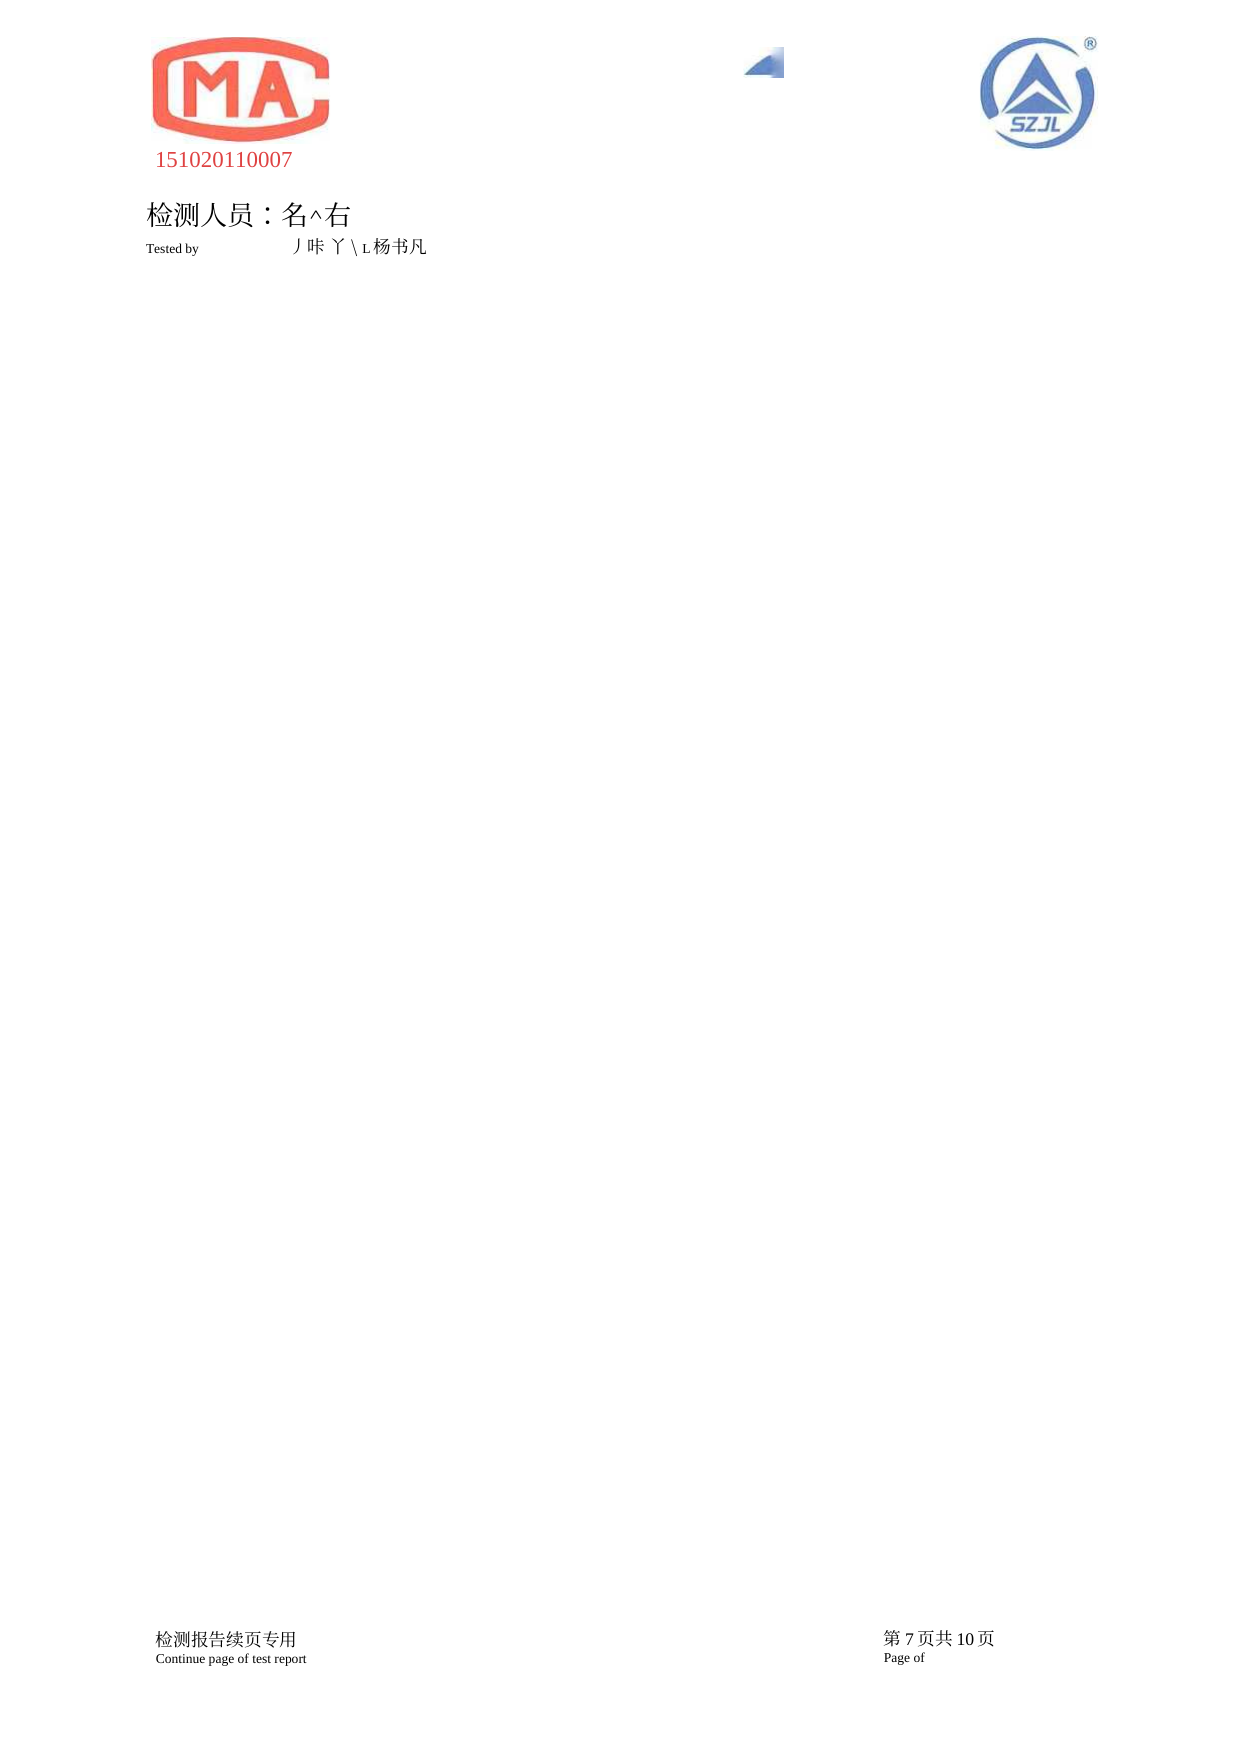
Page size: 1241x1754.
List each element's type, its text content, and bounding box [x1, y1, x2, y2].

picture [151, 37, 331, 144]
picture [743, 47, 784, 78]
picture [979, 36, 1099, 151]
subtitle 检测人员：名^右 [146, 194, 1044, 233]
text Tested by 丿咔 丫 \ L 杨书凡 [146, 233, 1044, 258]
